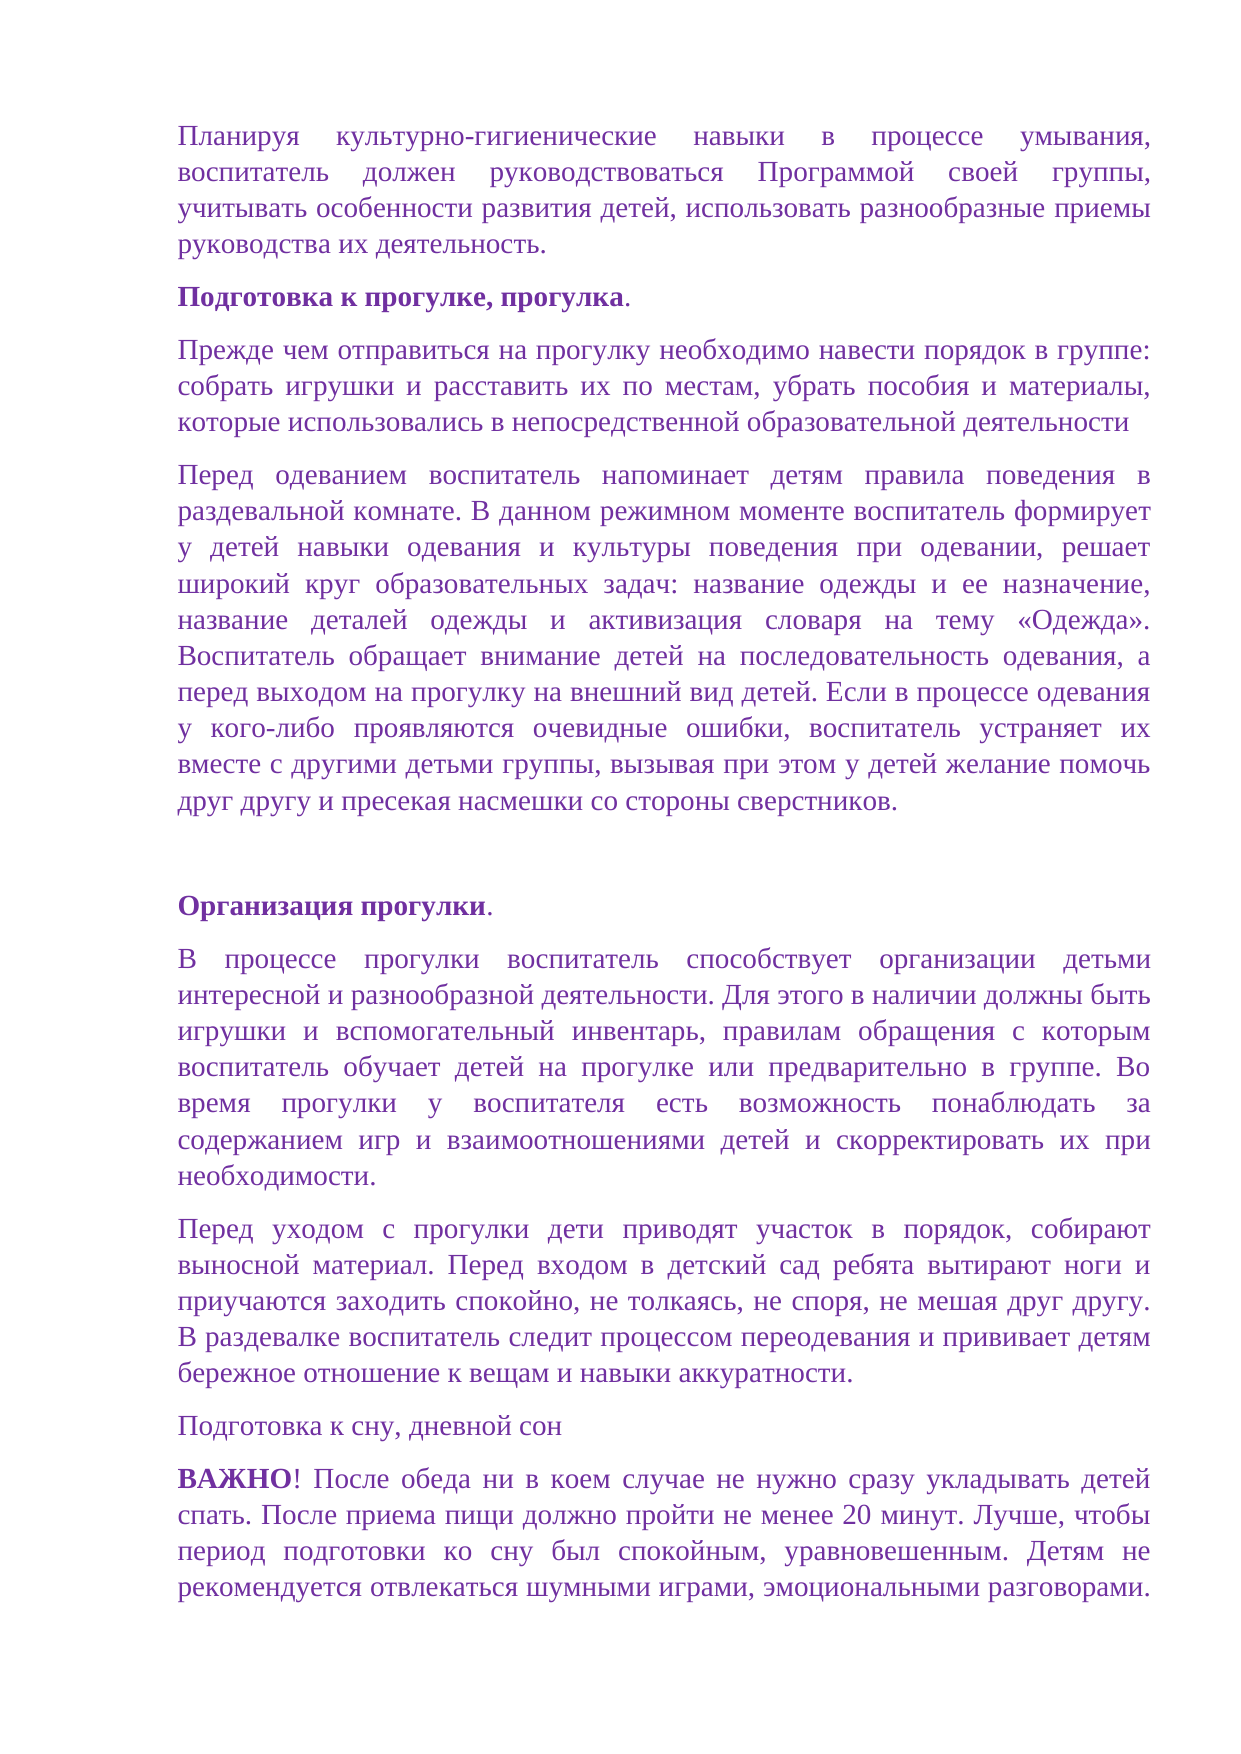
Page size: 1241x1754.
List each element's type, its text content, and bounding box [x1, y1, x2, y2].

text Планируя культурно-гигиенические навыки в процессе умывания, воспитатель должен руководствоваться Программой своей группы, учитывать особенности развития детей, использовать разнообразные приемы руководства их деятельность. [177, 118, 1152, 260]
text Организация прогулки. [177, 888, 1152, 922]
text Прежде чем отправиться на прогулку необходимо навести порядок в группе: собрать игрушки и расставить их по местам, убрать пособия и материалы, которые использовались в непосредственной образовательной деятельности [177, 332, 1152, 438]
text В процессе прогулки воспитатель способствует организации детьми интересной и разнообразной деятельности. Для этого в наличии должны быть игрушки и вспомогательный инвентарь, правилам обращения с которым воспитатель обучает детей на прогулке или предварительно в группе. Во время прогулки у воспитателя есть возможность понаблюдать за содержанием игр и взаимоотношениями детей и скорректировать их при необходимости. [177, 941, 1152, 1191]
text Подготовка к прогулке, прогулка. [177, 279, 1152, 313]
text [177, 1461, 1152, 1603]
text Перед уходом с прогулки дети приводят участок в порядок, собирают выносной материал. Перед входом в детский сад ребята вытирают ноги и приучаются заходить спокойно, не толкаясь, не споря, не мешая друг другу. В раздевалке воспитатель следит процессом переодевания и прививает детям бережное отношение к вещам и навыки аккуратности. [177, 1211, 1152, 1389]
text Подготовка к сну, дневной сон [177, 1408, 1152, 1442]
text Перед одеванием воспитатель напоминает детям правила поведения в раздевальной комнате. В данном режимном моменте воспитатель формирует у детей навыки одевания и культуры поведения при одевании, решает широкий круг образовательных задач: название одежды и ее назначение, название деталей одежды и активизация словаря на тему «Одежда». Воспитатель обращает внимание детей на последовательность одевания, а перед выходом на прогулку на внешний вид детей. Если в процессе одевания у кого-либо проявляются очевидные ошибки, воспитатель устраняет их вместе с другими детьми группы, вызывая при этом у детей желание помочь друг другу и пресекая насмешки со стороны сверстников. [177, 457, 1152, 816]
